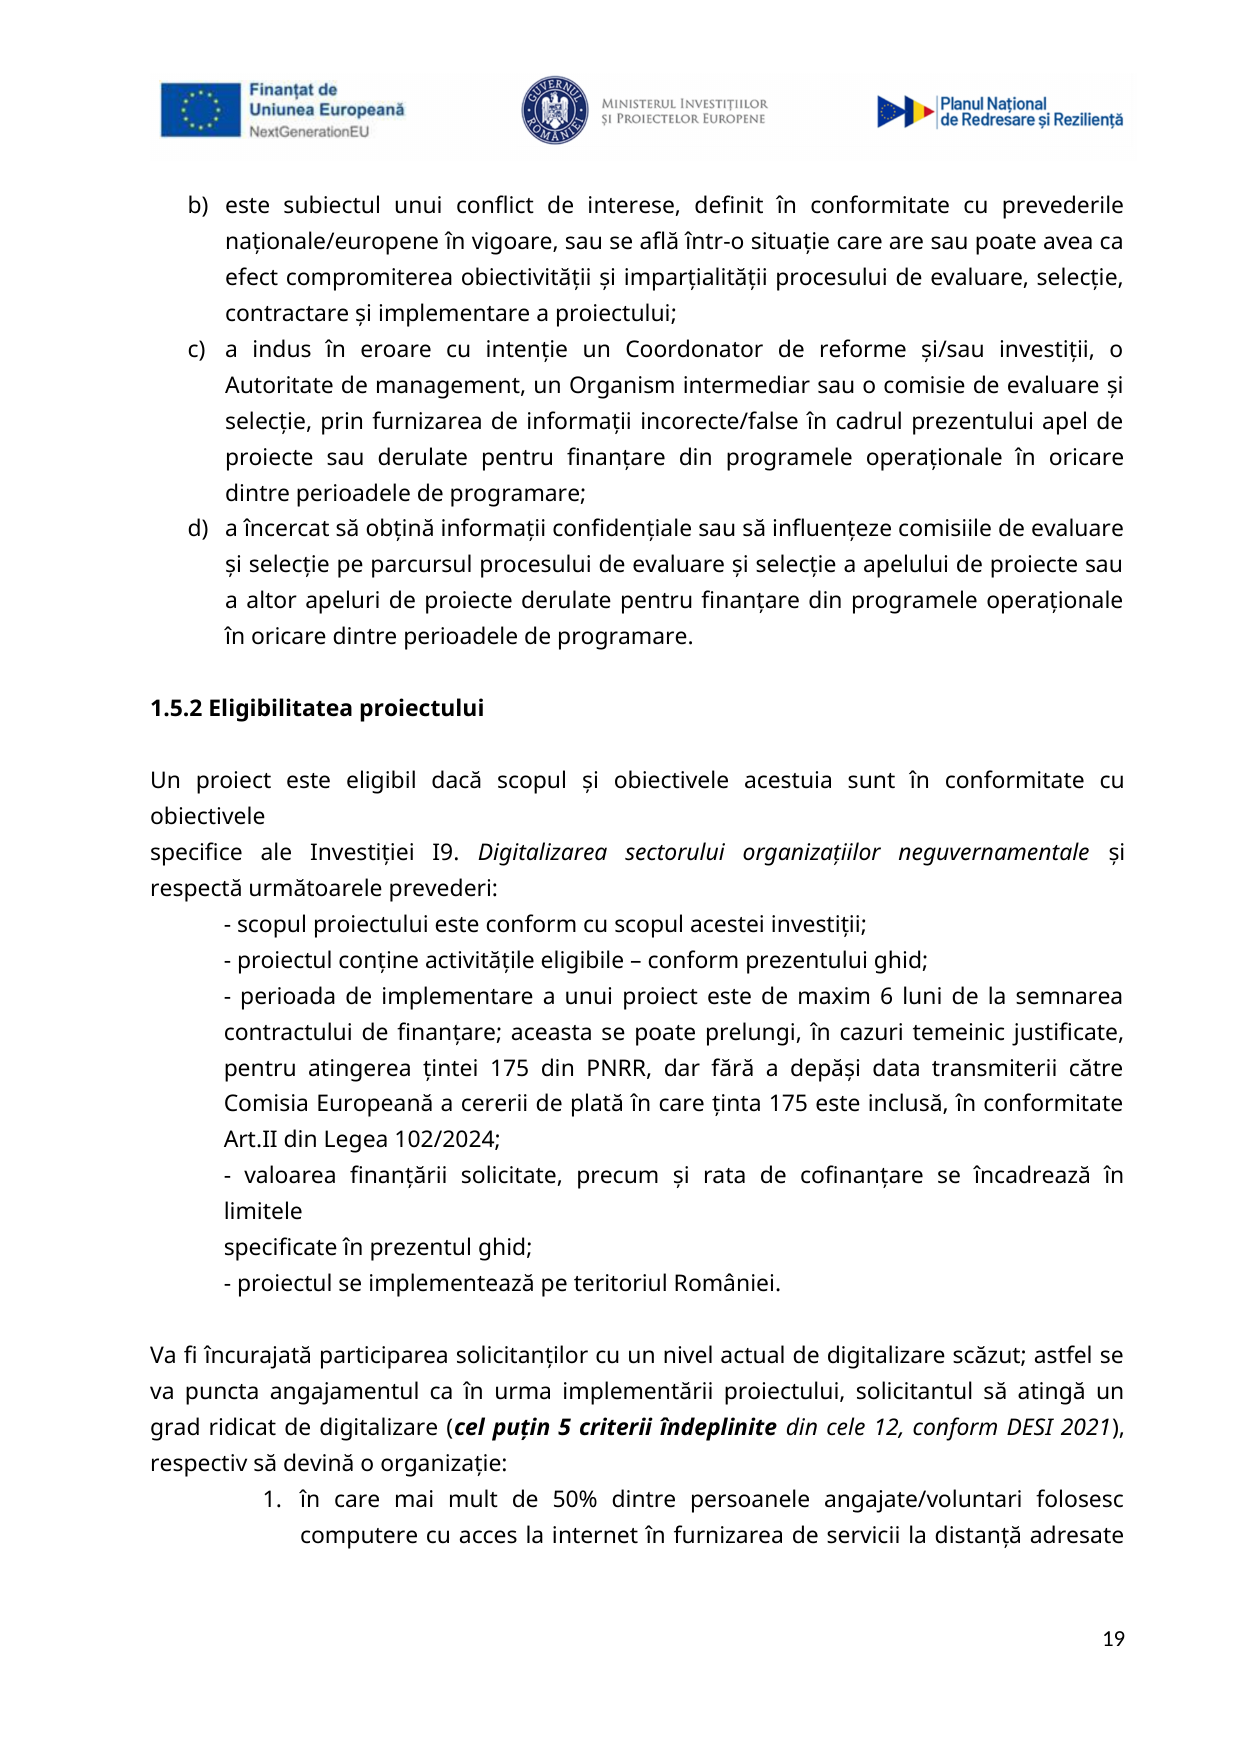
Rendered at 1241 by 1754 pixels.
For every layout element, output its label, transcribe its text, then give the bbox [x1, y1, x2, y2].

list este subiectul unui conflict de interese, definit în conformitate cu prevederile naționale/europene în vigoare, sau se află într-o situație care are sau poate avea ca efect compromiterea obiectivității și imparțialității procesului de evaluare, selecție, contractare și implementare a proiectului; [187, 189, 1125, 328]
list a încercat să obțină informații confidențiale sau să influențeze comisiile de evaluare și selecție pe parcursul procesului de evaluare și selecție a apelului de proiecte sau a altor apeluri de proiecte derulate pentru finanțare din programele operaționale în oricare dintre perioadele de programare. [187, 512, 1125, 651]
text specifice ale Investiției I9. Digitalizarea sectorului organizațiilor neguvernamentale şi respectă următoarele prevederi: [150, 836, 1125, 903]
list a indus în eroare cu intenție un Coordonator de reforme și/sau investiții, o Autoritate de management, un Organism intermediar sau o comisie de evaluare și selecție, prin furnizarea de informații incorecte/false în cadrul prezentului apel de proiecte sau derulate pentru finanțare din programele operaționale în oricare dintre perioadele de programare; [187, 333, 1125, 508]
text - scopul proiectului este conform cu scopul acestei investiții; [223, 908, 1125, 939]
text specificate în prezentul ghid; [223, 1231, 1125, 1262]
text Va fi încurajată participarea solicitanților cu un nivel actual de digitalizare scăzut; astfel se va puncta angajamentul ca în urma implementării proiectului, solicitantul să atingă un grad ridicat de digitalizare (cel puțin 5 criterii îndeplinite din cele 12, conform DESI 2021), respectiv să devină o organizație: [150, 1339, 1125, 1478]
picture [150, 73, 1137, 161]
text - proiectul conţine activităţile eligibile – conform prezentului ghid; [223, 944, 1125, 975]
text - proiectul se implementează pe teritoriul României. [223, 1267, 1125, 1298]
text Un proiect este eligibil dacă scopul şi obiectivele acestuia sunt în conformitate cu obiectivele [150, 764, 1125, 831]
text - valoarea finanţării solicitate, precum şi rata de cofinanţare se încadrează în limitele [223, 1159, 1125, 1226]
text 1.5.2 Eligibilitatea proiectului [150, 692, 1125, 723]
text - perioada de implementare a unui proiect este de maxim 6 luni de la semnarea contractului de finanţare; aceasta se poate prelungi, în cazuri temeinic justificate, pentru atingerea țintei 175 din PNRR, dar fără a depăși data transmiterii către Comisia Europeană a cererii de plată în care ținta 175 este inclusă, în conformitate Art.II din Legea 102/2024; [223, 979, 1125, 1154]
